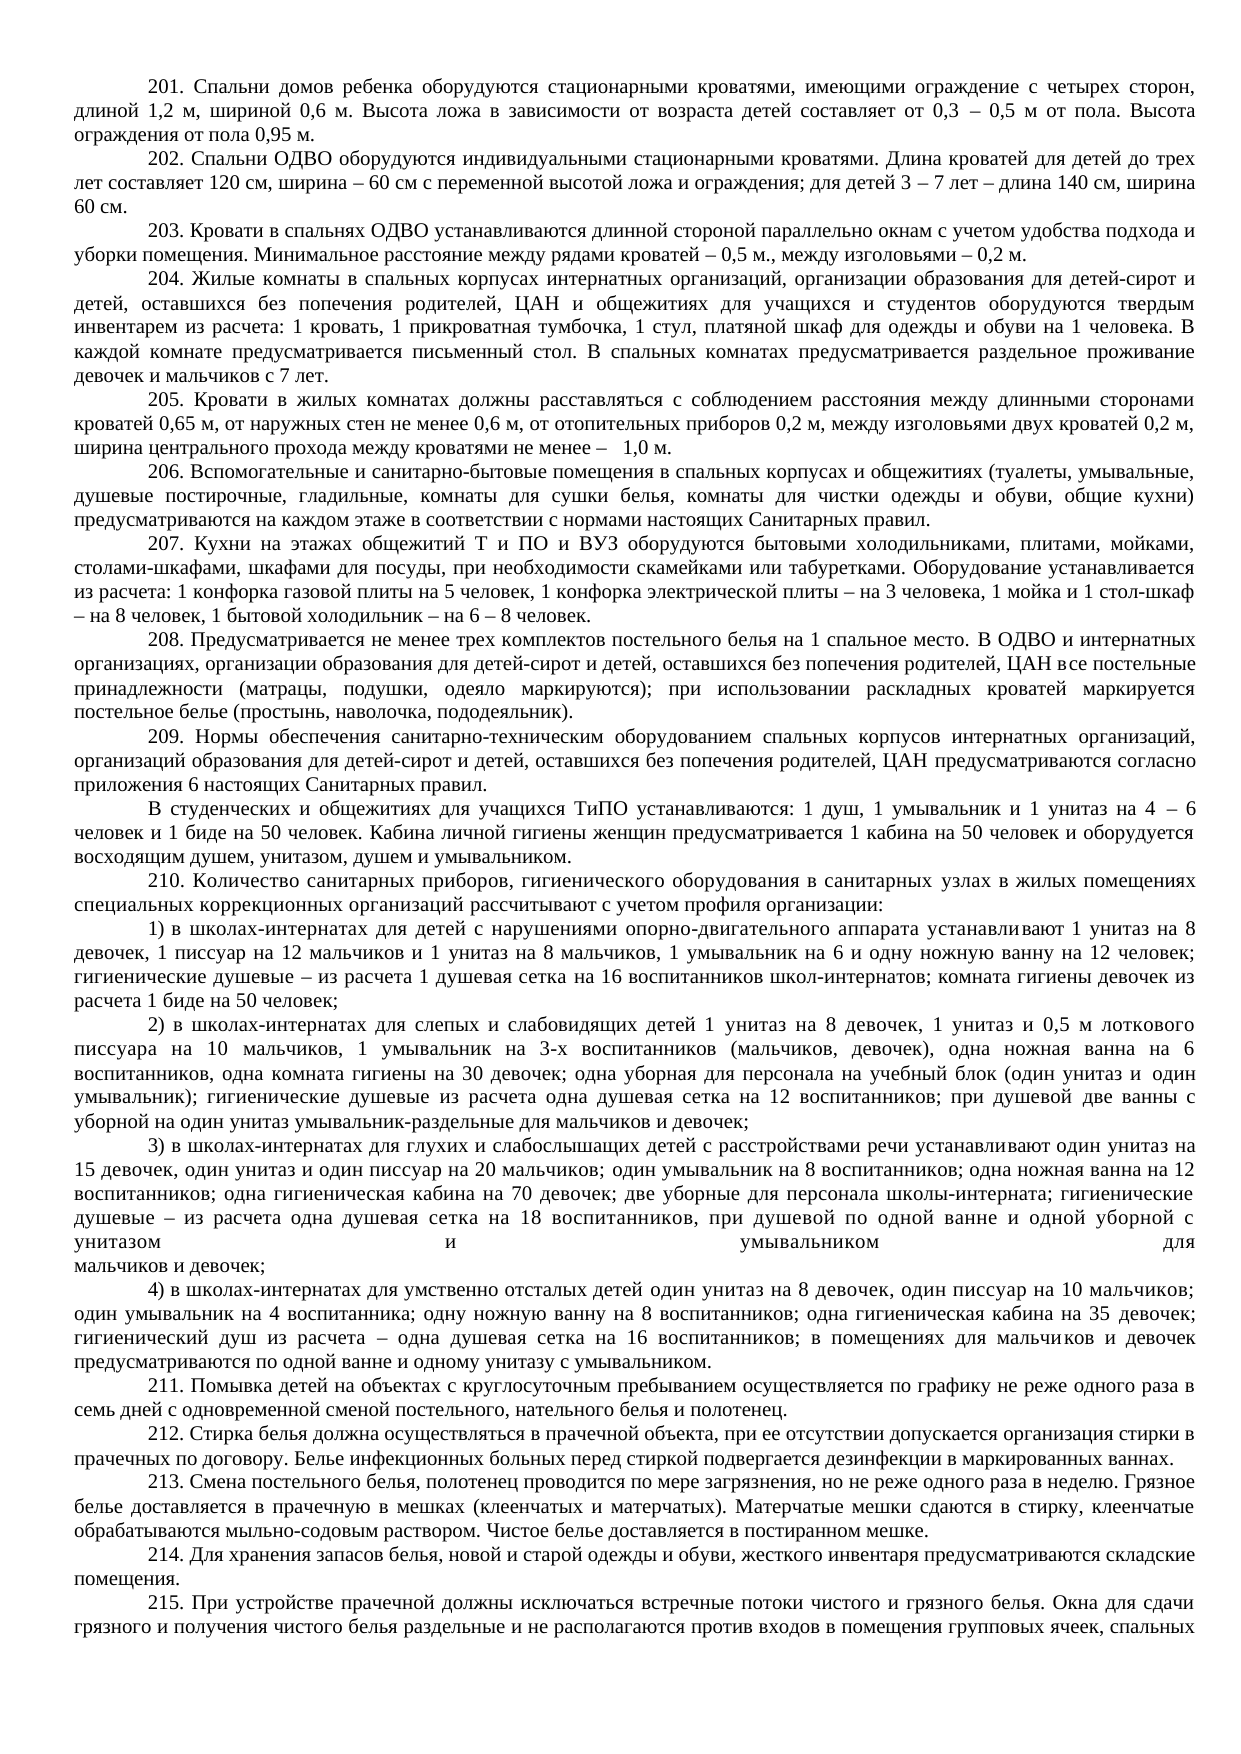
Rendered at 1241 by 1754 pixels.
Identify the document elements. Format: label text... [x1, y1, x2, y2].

text 4) в школах-интернатах для умственно отсталых детей один унитаз на 8 девочек, один писсуар на 10 мальчиков; один умывальник на 4 воспитанника; одну ножную ванну на 8 воспитанников; одна гигиеническая кабина на 35 девочек; гигиенический душ из расчета – одна душевая сетка на 16 воспитанников; в помещениях для мальчиков и девочек предусматриваются по одной ванне и одному унитазу с умывальником. [74, 1277, 1196, 1373]
text 2) в школах-интернатах для слепых и слабовидящих детей 1 унитаз на 8 девочек, 1 унитаз и лоткового писсуара на 10 мальчиков, 1 умывальник на 3-х воспитанников (мальчиков, девочек), одна ножная ванна на 6 воспитанников, одна комната гигиены на 30 девочек; одна уборная для персонала на учебный блок (один унитаз и один умывальник); гигиенические душевые из расчета одна душевая сетка на 12 воспитанников; при душевой две ванны с уборной на один унитаз умывальник-раздельные для мальчиков и девочек; [74, 1012, 1196, 1133]
text 3) в школах-интернатах для глухих и слабослышащих детей с расстройствами речи устанавливают один унитаз на 15 девочек, один унитаз и один писсуар на 20 мальчиков; один умывальник на 8 воспитанников; одна ножная ванна на 12 воспитанников; одна гигиеническая кабина на 70 девочек; две уборные для персонала школы-интерната; гигиенические душевые – из расчета одна душевая сетка на 18 воспитанников, при душевой по одной ванне и одной уборной с унитазом и умывальником для мальчиков и девочек; [74, 1133, 1196, 1277]
text 210. Количество санитарных приборов, гигиенического оборудования в санитарных узлах в жилых помещениях специальных коррекционных организаций рассчитывают с учетом профиля организации: [74, 868, 1196, 916]
text 212. Стирка белья должна осуществляться в прачечной объекта, при ее отсутствии допускается организация стирки в прачечных по договору. Белье инфекционных больных перед стиркой подвергается дезинфекции в маркированных ваннах. [74, 1421, 1196, 1469]
text 213. Смена постельного белья, полотенец проводится по мере загрязнения, но не реже одного раза в неделю. Грязное белье доставляется в прачечную в мешках (клеенчатых и матерчатых). Матерчатые мешки сдаются в стирку, клеенчатые обрабатываются мыльно-содовым раствором. Чистое белье доставляется в постиранном мешке. [74, 1469, 1196, 1542]
text 201. Спальни домов ребенка оборудуются стационарными кроватями, имеющими ограждение с четырех сторон, длиной , шириной . Высота ложа в зависимости от возраста детей составляет от 0,3 – от пола. Высота ограждения от пола . [74, 74, 1196, 146]
text 204. Жилые комнаты в спальных корпусах интернатных организаций, организации образования для детей-сирот и детей, оставшихся без попечения родителей, ЦАН и общежитиях для учащихся и студентов оборудуются твердым инвентарем из расчета: 1 кровать, 1 прикроватная тумбочка, 1 стул, платяной шкаф для одежды и обуви на 1 человека. В каждой комнате предусматривается письменный стол. В спальных комнатах предусматривается раздельное проживание девочек и мальчиков с 7 лет. [74, 266, 1196, 387]
text 205. Кровати в жилых комнатах должны расставляться с соблюдением расстояния между длинными сторонами кроватей , от наружных стен не менее , от отопительных приборов , между изголовьями двух кроватей , ширина центрального прохода между кроватями не менее – . [74, 387, 1196, 459]
text 1) в школах-интернатах для детей с нарушениями опорно-двигательного аппарата устанавливают 1 унитаз на 8 девочек, 1 писсуар на 12 мальчиков и 1 унитаз на 8 мальчиков, 1 умывальник на 6 и одну ножную ванну на 12 человек; гигиенические душевые – из расчета 1 душевая сетка на 16 воспитанников школ-интернатов; комната гигиены девочек из расчета 1 биде на 50 человек; [74, 916, 1196, 1012]
text 207. Кухни на этажах общежитий Т и ПО и ВУЗ оборудуются бытовыми холодильниками, плитами, мойками, столами-шкафами, шкафами для посуды, при необходимости скамейками или табуретками. Оборудование устанавливается из расчета: 1 конфорка газовой плиты на 5 человек, 1 конфорка электрической плиты – на 3 человека, 1 мойка и 1 стол-шкаф – на 8 человек, 1 бытовой холодильник – на 6 – 8 человек. [74, 531, 1196, 627]
text 214. Для хранения запасов белья, новой и старой одежды и обуви, жесткого инвентаря предусматриваются складские помещения. [74, 1542, 1196, 1590]
text 209. Нормы обеспечения санитарно-техническим оборудованием спальных корпусов интернатных организаций, организаций образования для детей-сирот и детей, оставшихся без попечения родителей, ЦАН предусматриваются согласно приложения 6 настоящих Санитарных правил. [74, 723, 1196, 796]
text 203. Кровати в спальнях ОДВО устанавливаются длинной стороной параллельно окнам с учетом удобства подхода и уборки помещения. Минимальное расстояние между рядами кроватей – ., между изголовьями – . [74, 218, 1196, 266]
text 206. Вспомогательные и санитарно-бытовые помещения в спальных корпусах и общежитиях (туалеты, умывальные, душевые постирочные, гладильные, комнаты для сушки белья, комнаты для чистки одежды и обуви, общие кухни) предусматриваются на каждом этаже в соответствии с нормами настоящих Санитарных правил. [74, 459, 1196, 531]
text 202. Спальни ОДВО оборудуются индивидуальными стационарными кроватями. Длина кроватей для детей до трех лет составляет , ширина – с переменной высотой ложа и ограждения; для детей 3 – 7 лет – длина , ширина . [74, 146, 1196, 218]
text 208. Предусматривается не менее трех комплектов постельного белья на 1 спальное место. В ОДВО и интернатных организациях, организации образования для детей-сирот и детей, оставшихся без попечения родителей, ЦАН все постельные принадлежности (матрацы, подушки, одеяло маркируются); при использовании раскладных кроватей маркируется постельное белье (простынь, наволочка, пододеяльник). [74, 627, 1196, 723]
text 211. Помывка детей на объектах с круглосуточным пребыванием осуществляется по графику не реже одного раза в семь дней с одновременной сменой постельного, нательного белья и полотенец. [74, 1373, 1196, 1421]
text В студенческих и общежитиях для учащихся ТиПО устанавливаются: 1 душ, 1 умывальник и 1 унитаз на 4 – 6 человек и 1 биде на 50 человек. Кабина личной гигиены женщин предусматривается 1 кабина на 50 человек и оборудуется восходящим душем, унитазом, душем и умывальником. [74, 796, 1196, 868]
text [74, 1590, 1196, 1638]
